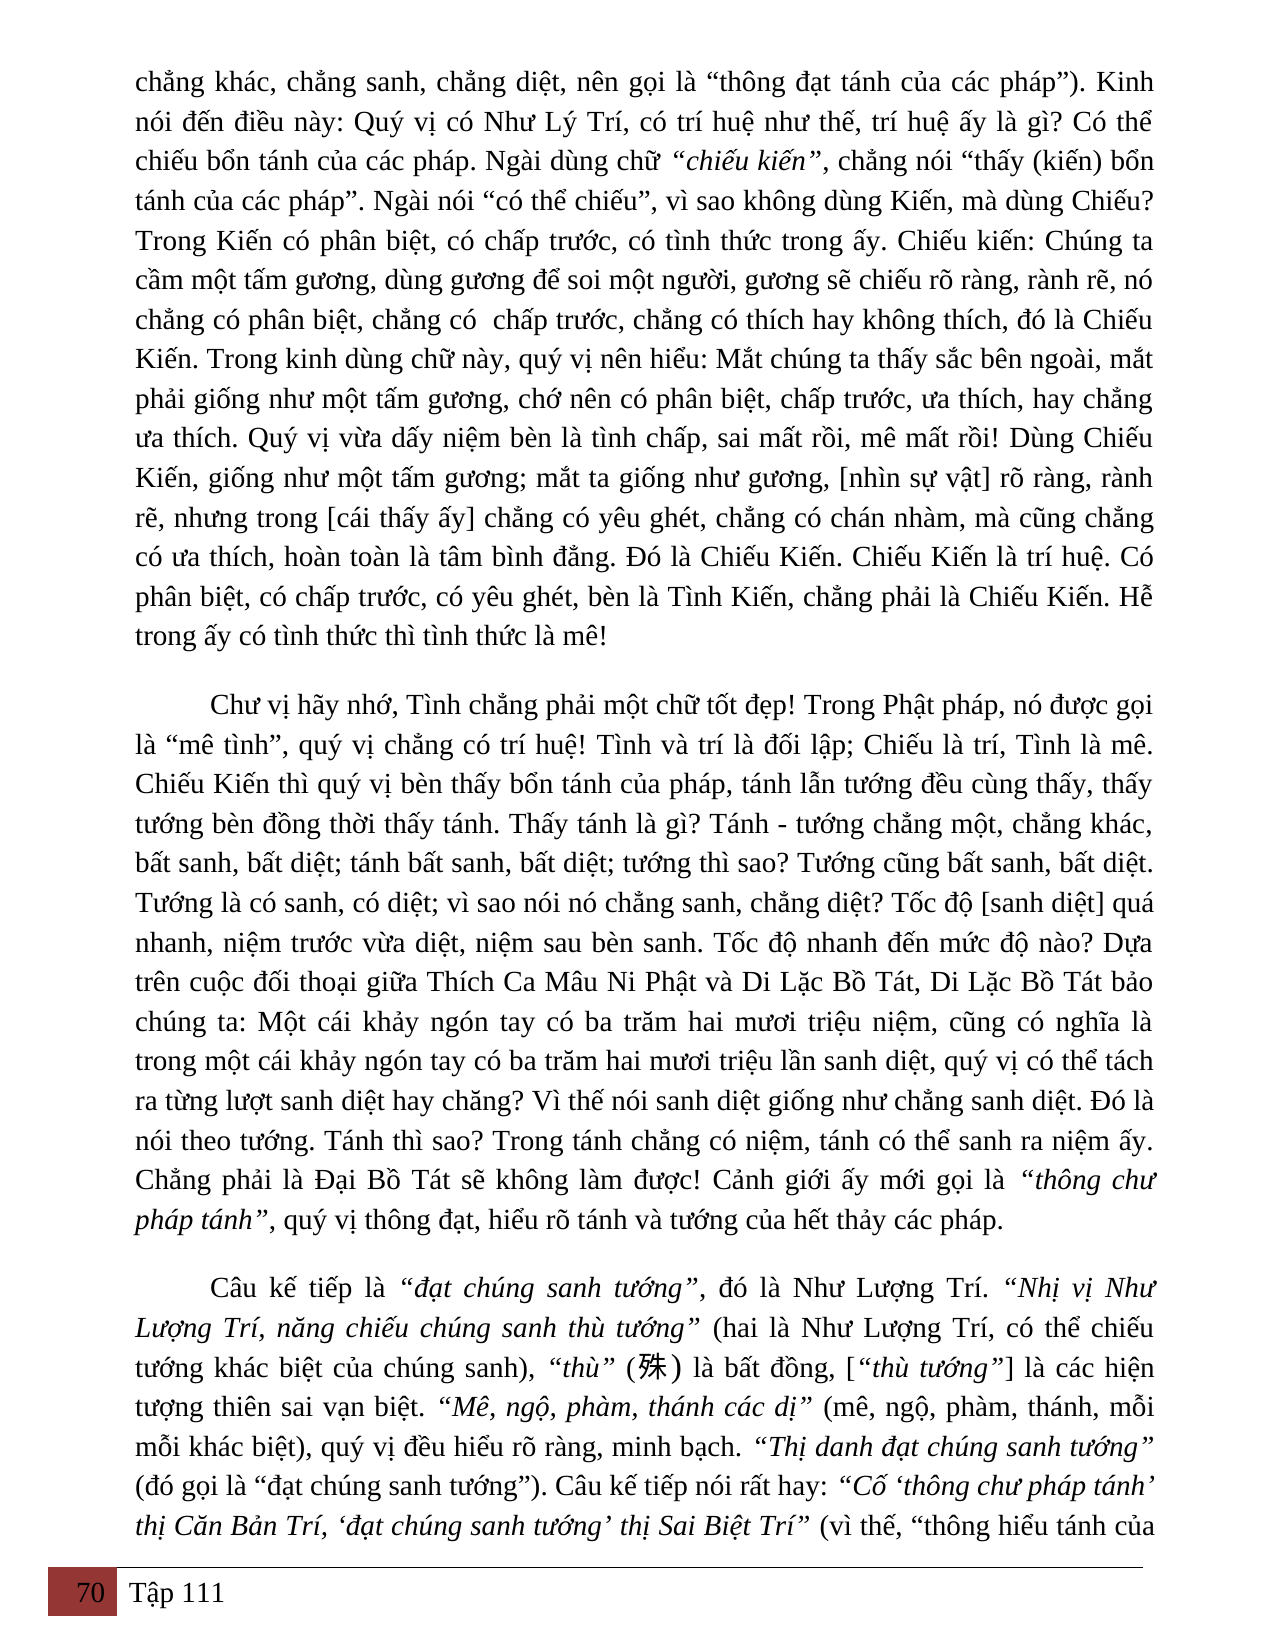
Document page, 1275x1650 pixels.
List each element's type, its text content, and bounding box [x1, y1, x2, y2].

text Chư vị hãy nhớ, Tình chẳng phải một chữ tốt đẹp! Trong Phật pháp, nó được gọi là “mê tình”, quý vị chẳng có trí huệ! Tình và trí là đối lập; Chiếu là trí, Tình là mê. Chiếu Kiến thì quý vị bèn thấy bổn tánh của pháp, tánh lẫn tướng đều cùng thấy, thấy tướng bèn đồng thời thấy tánh. Thấy tánh là gì? Tánh - tướng chẳng một, chẳng khác, bất sanh, bất diệt; tánh bất sanh, bất diệt; tướng thì sao? Tướng cũng bất sanh, bất diệt. Tướng là có sanh, có diệt; vì sao nói nó chẳng sanh, chẳng diệt? Tốc độ [sanh diệt] quá nhanh, niệm trước vừa diệt, niệm sau bèn sanh. Tốc độ nhanh đến mức độ nào? Dựa trên cuộc đối thoại giữa Thích Ca Mâu Ni Phật và Di Lặc Bồ Tát, Di Lặc Bồ Tát bảo chúng ta: Một cái khảy ngón tay có ba trăm hai mươi triệu niệm, cũng có nghĩa là trong một cái khảy ngón tay có ba trăm hai mươi triệu lần sanh diệt, quý vị có thể tách ra từng lượt sanh diệt hay chăng? Vì thế nói sanh diệt giống như chẳng sanh diệt. Đó là nói theo tướng. Tánh thì sao? Trong tánh chẳng có niệm, tánh có thể sanh ra niệm ấy. Chẳng phải là Đại Bồ Tát sẽ không làm được! Cảnh giới ấy mới gọi là “thông chư pháp tánh”, quý vị thông đạt, hiểu rõ tánh và tướng của hết thảy các pháp. [60, 683, 1155, 1237]
